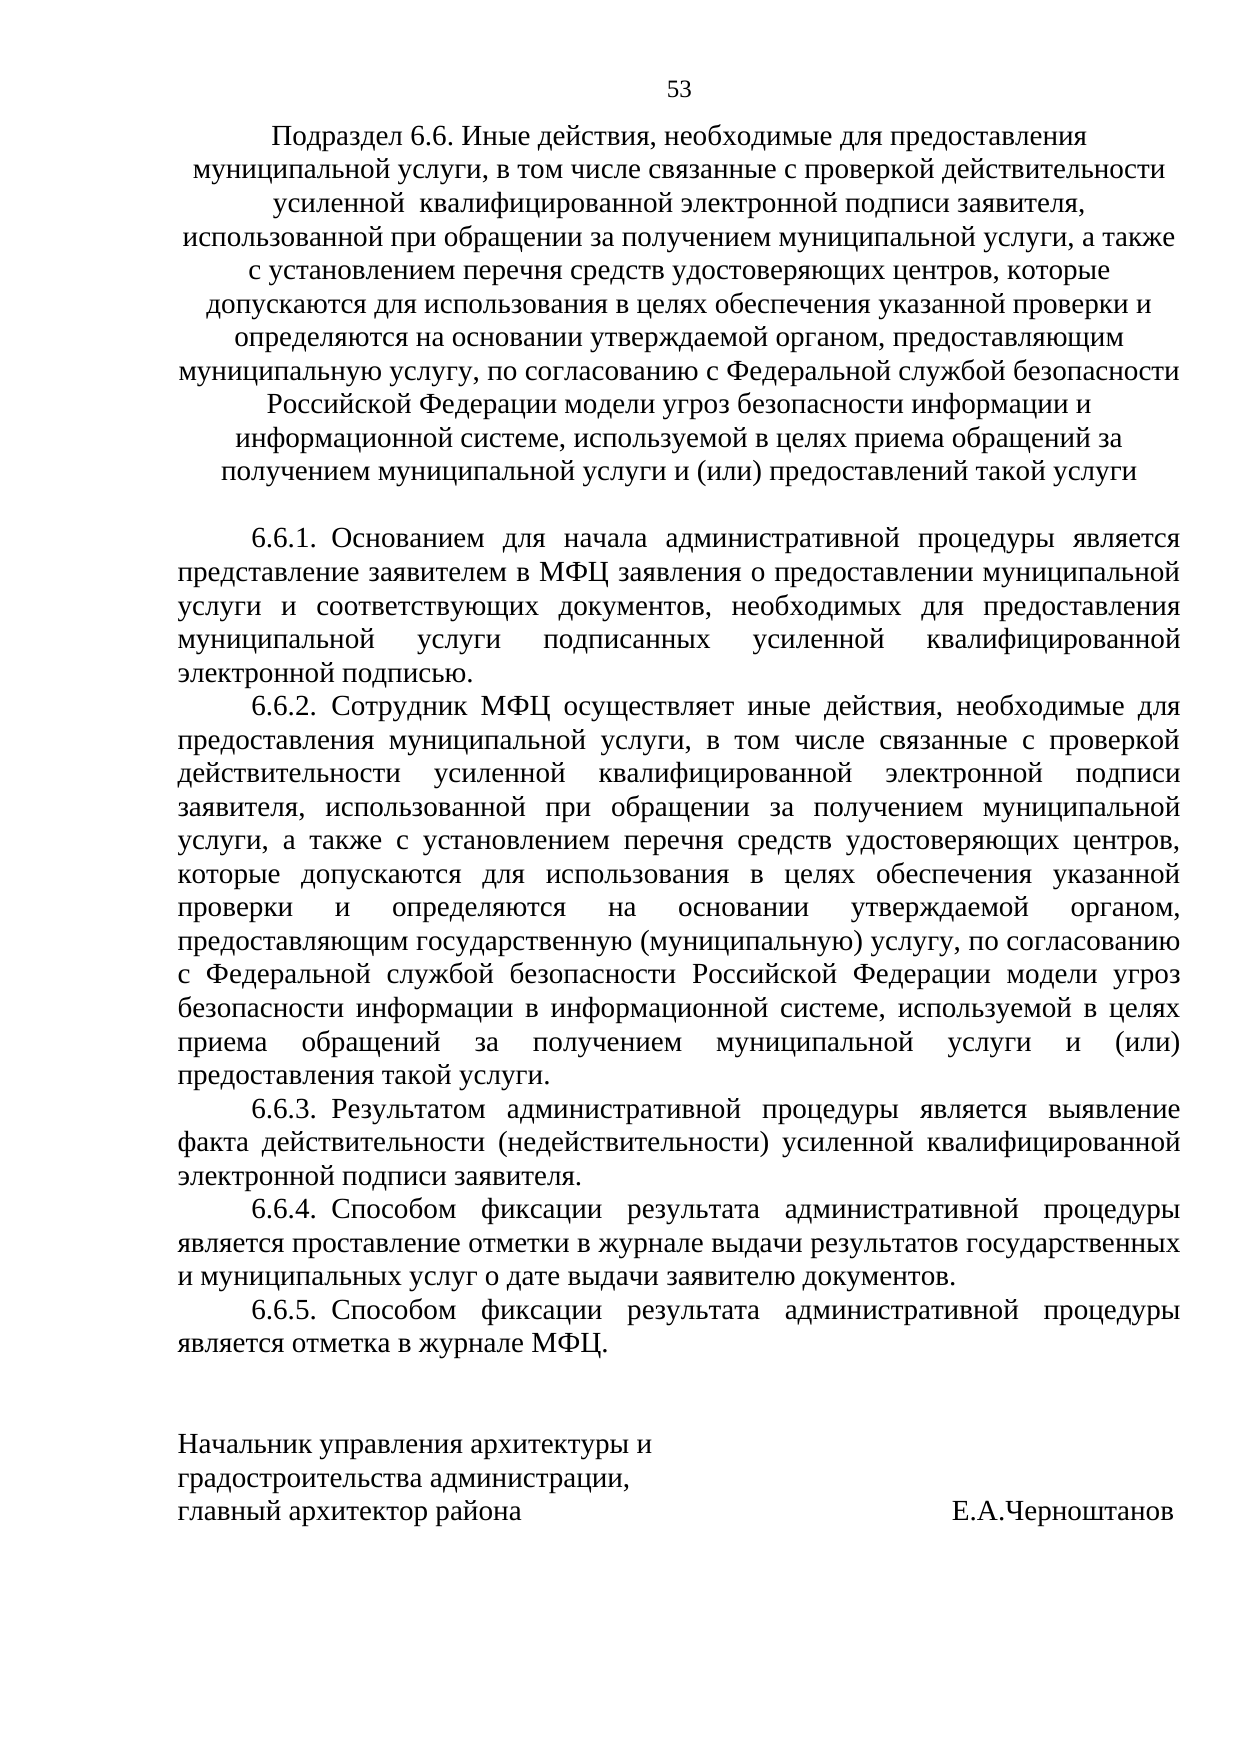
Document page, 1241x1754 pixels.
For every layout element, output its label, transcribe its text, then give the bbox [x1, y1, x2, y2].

text 6.6.5. Способом фиксации результата административной процедуры является отметка в журнале МФЦ. [177, 1292, 1181, 1359]
text градостроительства администрации, [177, 1460, 1181, 1493]
text 6.6.4. Способом фиксации результата административной процедуры является проставление отметки в журнале выдачи результатов государственных и муниципальных услуг о дате выдачи заявителю документов. [177, 1191, 1181, 1292]
text 6.6.3. Результатом административной процедуры является выявление факта действительности (недействительности) усиленной квалифицированной электронной подписи заявителя. [177, 1091, 1181, 1191]
text Начальник управления архитектуры и [177, 1426, 1181, 1460]
text 6.6.1. Основанием для начала административной процедуры является представление заявителем в МФЦ заявления о предоставлении муниципальной услуги и соответствующих документов, необходимых для предоставления муниципальной услуги подписанных усиленной квалифицированной электронной подписью. [177, 521, 1181, 688]
text Подраздел 6.6. Иные действия, необходимые для предоставления муниципальной услуги, в том числе связанные с проверкой действительности усиленной квалифицированной электронной подписи заявителя, использованной при обращении за получением муниципальной услуги, а также с установлением перечня средств удостоверяющих центров, которые допускаются для использования в целях обеспечения указанной проверки и определяются на основании утверждаемой органом, предоставляющим муниципальную услугу, по согласованию с Федеральной службой безопасности Российской Федерации модели угроз безопасности информации и информационной системе, используемой в целях приема обращений за получением муниципальной услуги и (или) предоставлений такой услуги [177, 118, 1181, 487]
text 6.6.2. Сотрудник МФЦ осуществляет иные действия, необходимые для предоставления муниципальной услуги, в том числе связанные с проверкой действительности усиленной квалифицированной электронной подписи заявителя, использованной при обращении за получением муниципальной услуги, а также с установлением перечня средств удостоверяющих центров, которые допускаются для использования в целях обеспечения указанной проверки и определяются на основании утверждаемой органом, предоставляющим государственную (муниципальную) услугу, по согласованию с Федеральной службой безопасности Российской Федерации модели угроз безопасности информации в информационной системе, используемой в целях приема обращений за получением муниципальной услуги и (или) предоставления такой услуги. [177, 688, 1181, 1091]
text главный архитектор района Е.А.Черноштанов [177, 1493, 1181, 1527]
